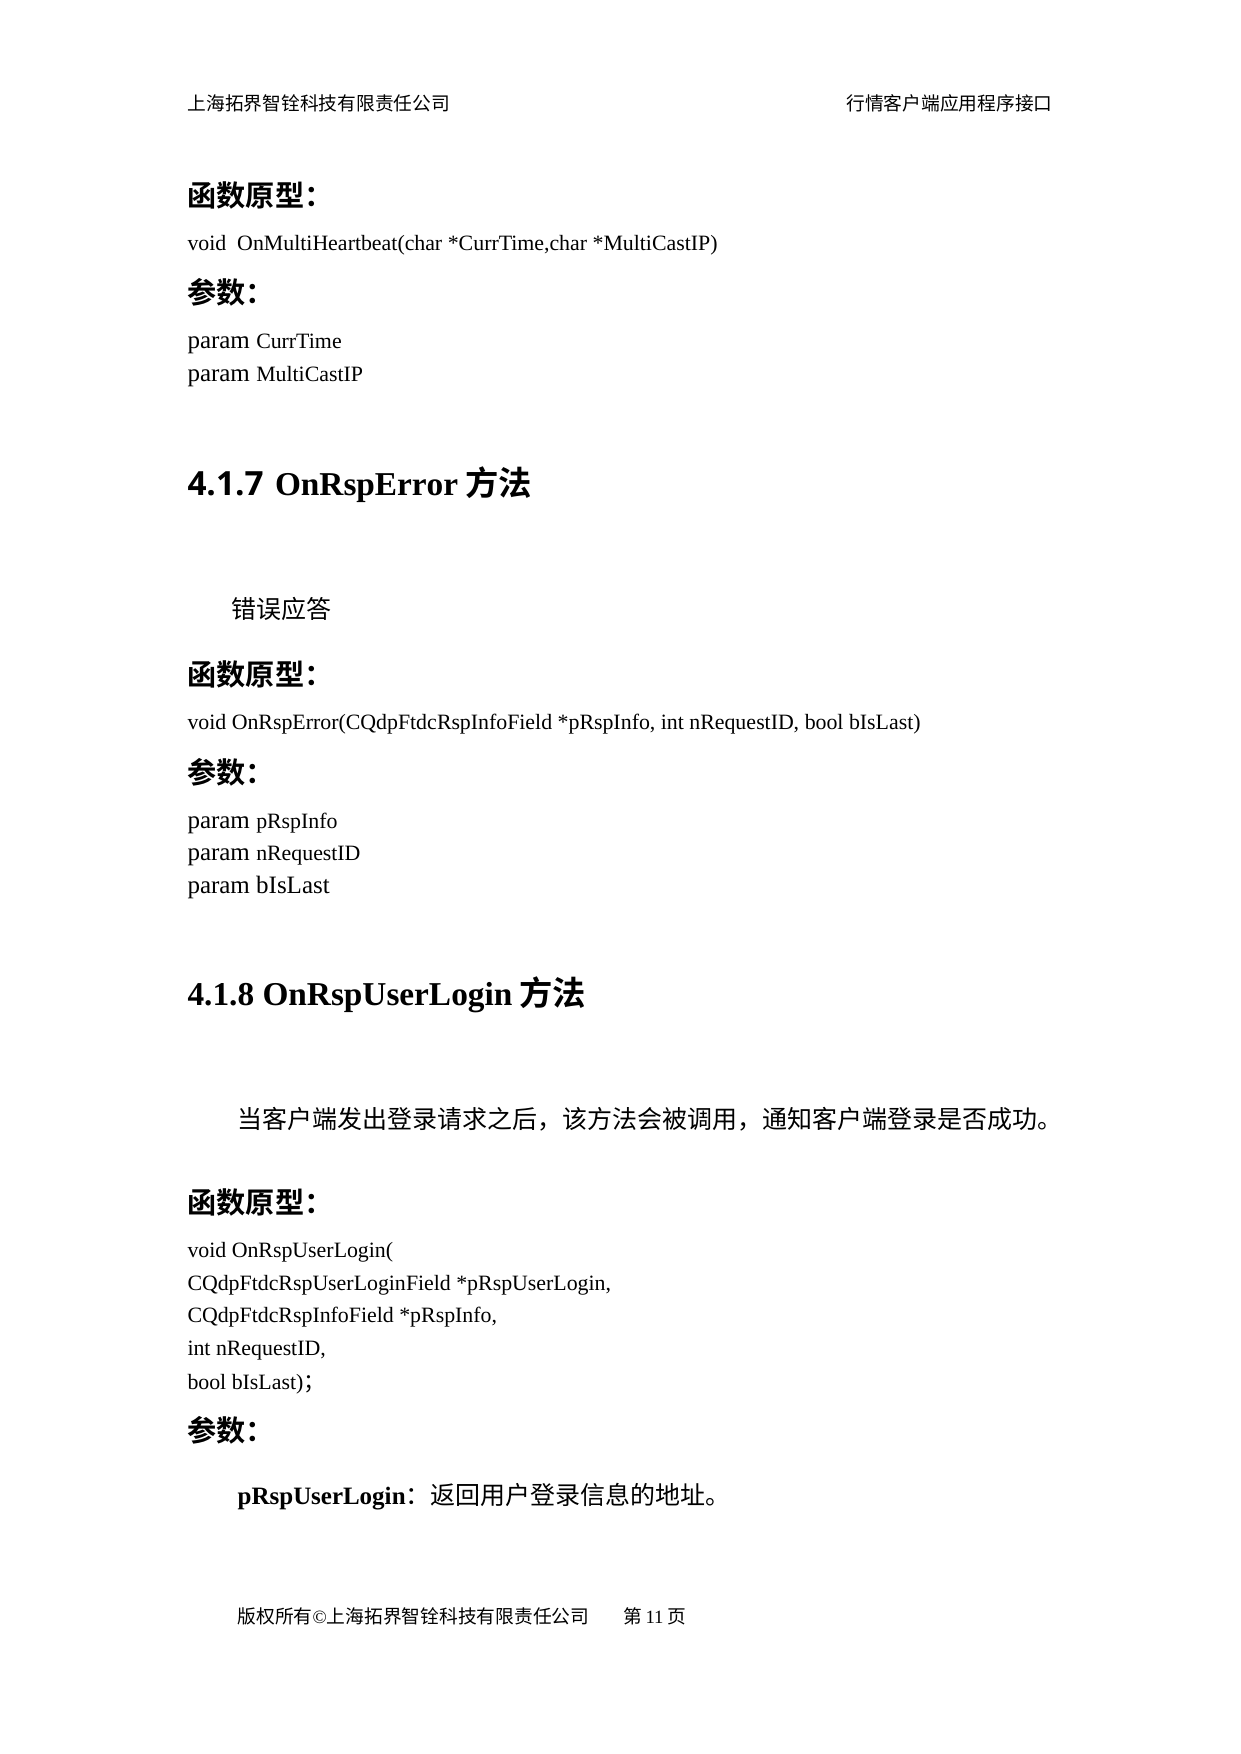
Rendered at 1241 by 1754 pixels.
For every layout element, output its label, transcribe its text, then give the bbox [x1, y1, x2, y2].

text void OnRspUserLogin( [187, 1233, 1053, 1266]
text param MultiCastIP [187, 356, 1053, 388]
subtitle OnRspUserLogin方法 [187, 960, 1053, 1025]
text 错误应答 [187, 575, 1053, 640]
text 参数： [187, 258, 1053, 323]
text param nRequestID [187, 835, 1053, 868]
text 函数原型： [187, 161, 1053, 226]
text pRspUserLogin：返回用户登录信息的地址。 [187, 1461, 1053, 1526]
text bool bIsLast)； [187, 1363, 1053, 1396]
text CQdpFtdcRspUserLoginField *pRspUserLogin, [187, 1266, 1053, 1298]
text 当客户端发出登录请求之后，该方法会被调用，通知客户端登录是否成功。 [187, 1085, 1053, 1150]
subtitle OnRspError方法 [187, 448, 1053, 513]
text void OnMultiHeartbeat(char *CurrTime,char *MultiCastIP) [187, 226, 1053, 258]
text 参数： [187, 738, 1053, 803]
text param bIsLast [187, 868, 1053, 900]
text 函数原型： [187, 640, 1053, 705]
text void OnRspError(CQdpFtdcRspInfoField *pRspInfo, int nRequestID, bool bIsLast) [187, 705, 1053, 738]
text CQdpFtdcRspInfoField *pRspInfo, [187, 1298, 1053, 1331]
text 函数原型： [187, 1168, 1053, 1233]
text param pRspInfo [187, 803, 1053, 835]
text param CurrTime [187, 323, 1053, 356]
text 参数： [187, 1396, 1053, 1461]
text int nRequestID, [187, 1331, 1053, 1363]
